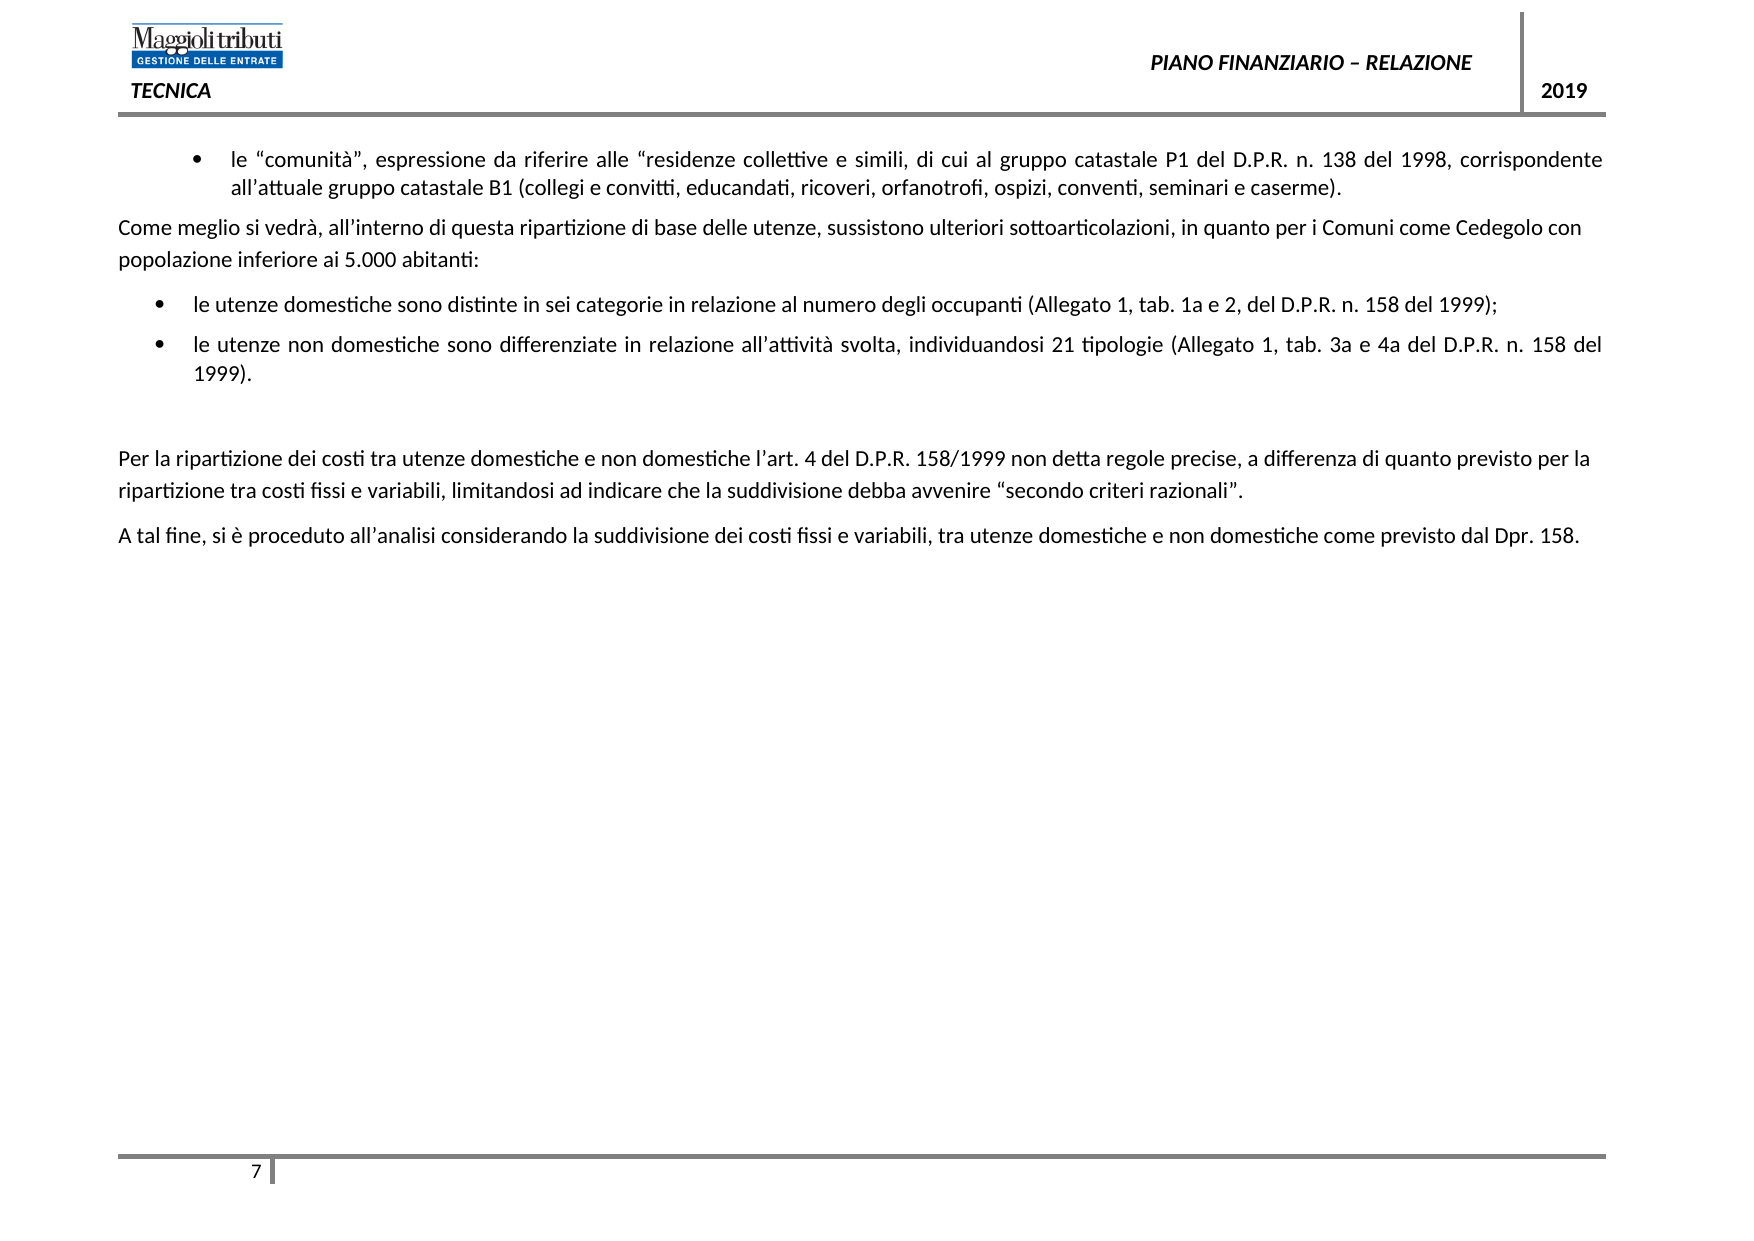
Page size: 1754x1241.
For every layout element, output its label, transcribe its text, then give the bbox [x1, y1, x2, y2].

text Per la ripartizione dei costi tra utenze domestiche e non domestiche l’art. 4 del D.P.R. 158/1999 non detta regole precise, a differenza di quanto previsto per la ripartizione tra costi fissi e variabili, limitandosi ad indicare che la suddivisione debba avvenire “secondo criteri razionali”. [118, 444, 1606, 504]
list le utenze domestiche sono distinte in sei categorie in relazione al numero degli occupanti (Allegato 1, tab. 1a e 2, del D.P.R. n. 158 del 1999); [156, 290, 1606, 318]
list le “comunità”, espressione da riferire alle “residenze collettive e simili, di cui al gruppo catastale P1 del D.P.R. n. 138 del 1998, corrispondente all’attuale gruppo catastale B1 (collegi e convitti, educandati, ricoveri, orfanotrofi, ospizi, conventi, seminari e caserme). [193, 145, 1606, 201]
text Come meglio si vedrà, all’interno di questa ripartizione di base delle utenze, sussistono ulteriori sottoarticolazioni, in quanto per i Comuni come Cedegolo con popolazione inferiore ai 5.000 abitanti: [118, 213, 1606, 273]
list le utenze non domestiche sono differenziate in relazione all’attività svolta, individuandosi 21 tipologie (Allegato 1, tab. 3a e 4a del D.P.R. n. 158 del 1999). [156, 331, 1606, 387]
picture [130, 19, 284, 71]
text A tal fine, si è proceduto all’analisi considerando la suddivisione dei costi fissi e variabili, tra utenze domestiche e non domestiche come previsto dal Dpr. 158. [118, 521, 1606, 549]
